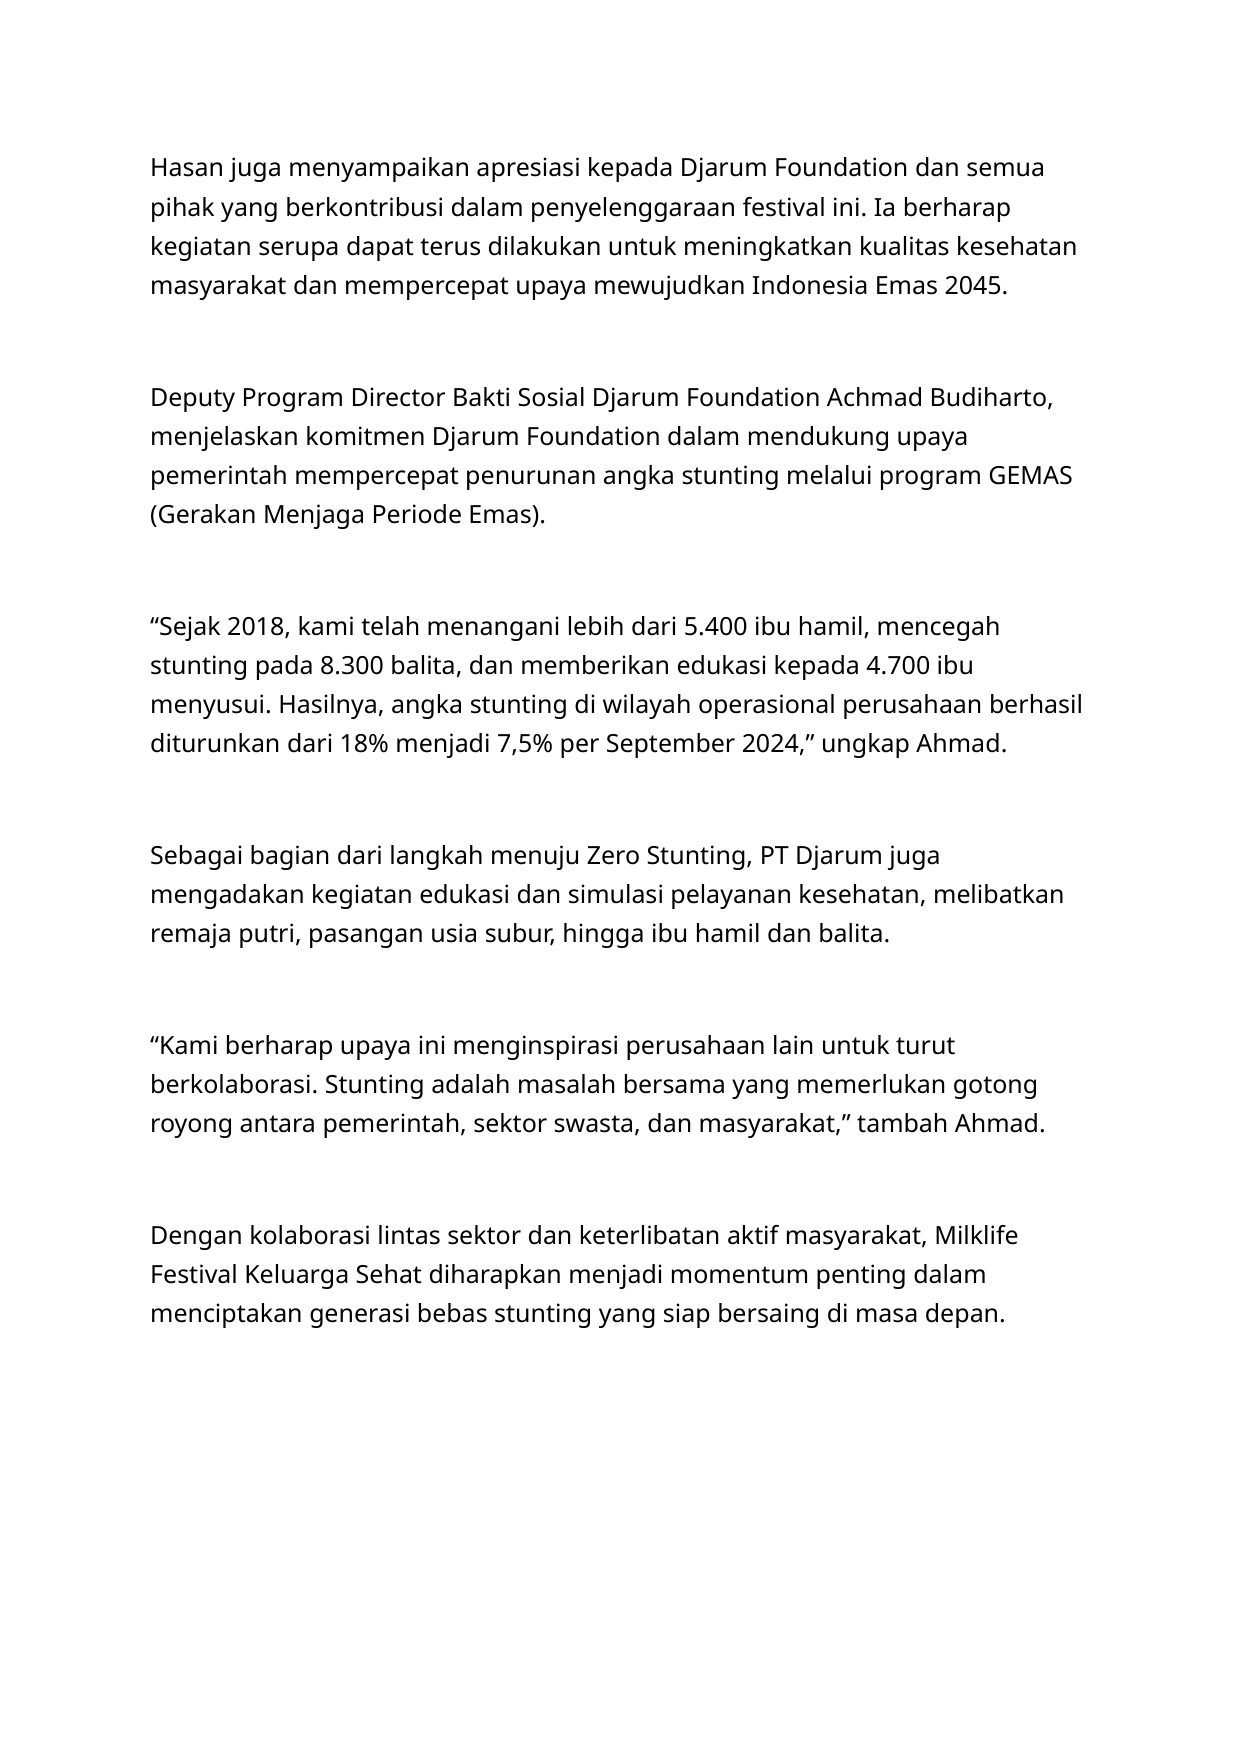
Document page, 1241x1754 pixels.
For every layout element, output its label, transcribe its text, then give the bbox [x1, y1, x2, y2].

text Sebagai bagian dari langkah menuju Zero Stunting, PT Djarum juga mengadakan kegiatan edukasi dan simulasi pelayanan kesehatan, melibatkan remaja putri, pasangan usia subur, hingga ibu hamil dan balita. [150, 837, 1090, 950]
text “Sejak 2018, kami telah menangani lebih dari 5.400 ibu hamil, mencegah stunting pada 8.300 balita, dan memberikan edukasi kepada 4.700 ibu menyusui. Hasilnya, angka stunting di wilayah operasional perusahaan berhasil diturunkan dari 18% menjadi 7,5% per September 2024,” ungkap Ahmad. [150, 608, 1090, 760]
text “Kami berharap upaya ini menginspirasi perusahaan lain untuk turut berkolaborasi. Stunting adalah masalah bersama yang memerlukan gotong royong antara pemerintah, sektor swasta, dan masyarakat,” tambah Ahmad. [150, 1027, 1090, 1140]
text Dengan kolaborasi lintas sektor dan keterlibatan aktif masyarakat, Milklife Festival Keluarga Sehat diharapkan menjadi momentum penting dalam menciptakan generasi bebas stunting yang siap bersaing di masa depan. [150, 1217, 1090, 1330]
text Deputy Program Director Bakti Sosial Djarum Foundation Achmad Budiharto, menjelaskan komitmen Djarum Foundation dalam mendukung upaya pemerintah mempercepat penurunan angka stunting melalui program GEMAS (Gerakan Menjaga Periode Emas). [150, 379, 1090, 531]
text Hasan juga menyampaikan apresiasi kepada Djarum Foundation dan semua pihak yang berkontribusi dalam penyelenggaraan festival ini. Ia berharap kegiatan serupa dapat terus dilakukan untuk meningkatkan kualitas kesehatan masyarakat dan mempercepat upaya mewujudkan Indonesia Emas 2045. [150, 150, 1090, 302]
